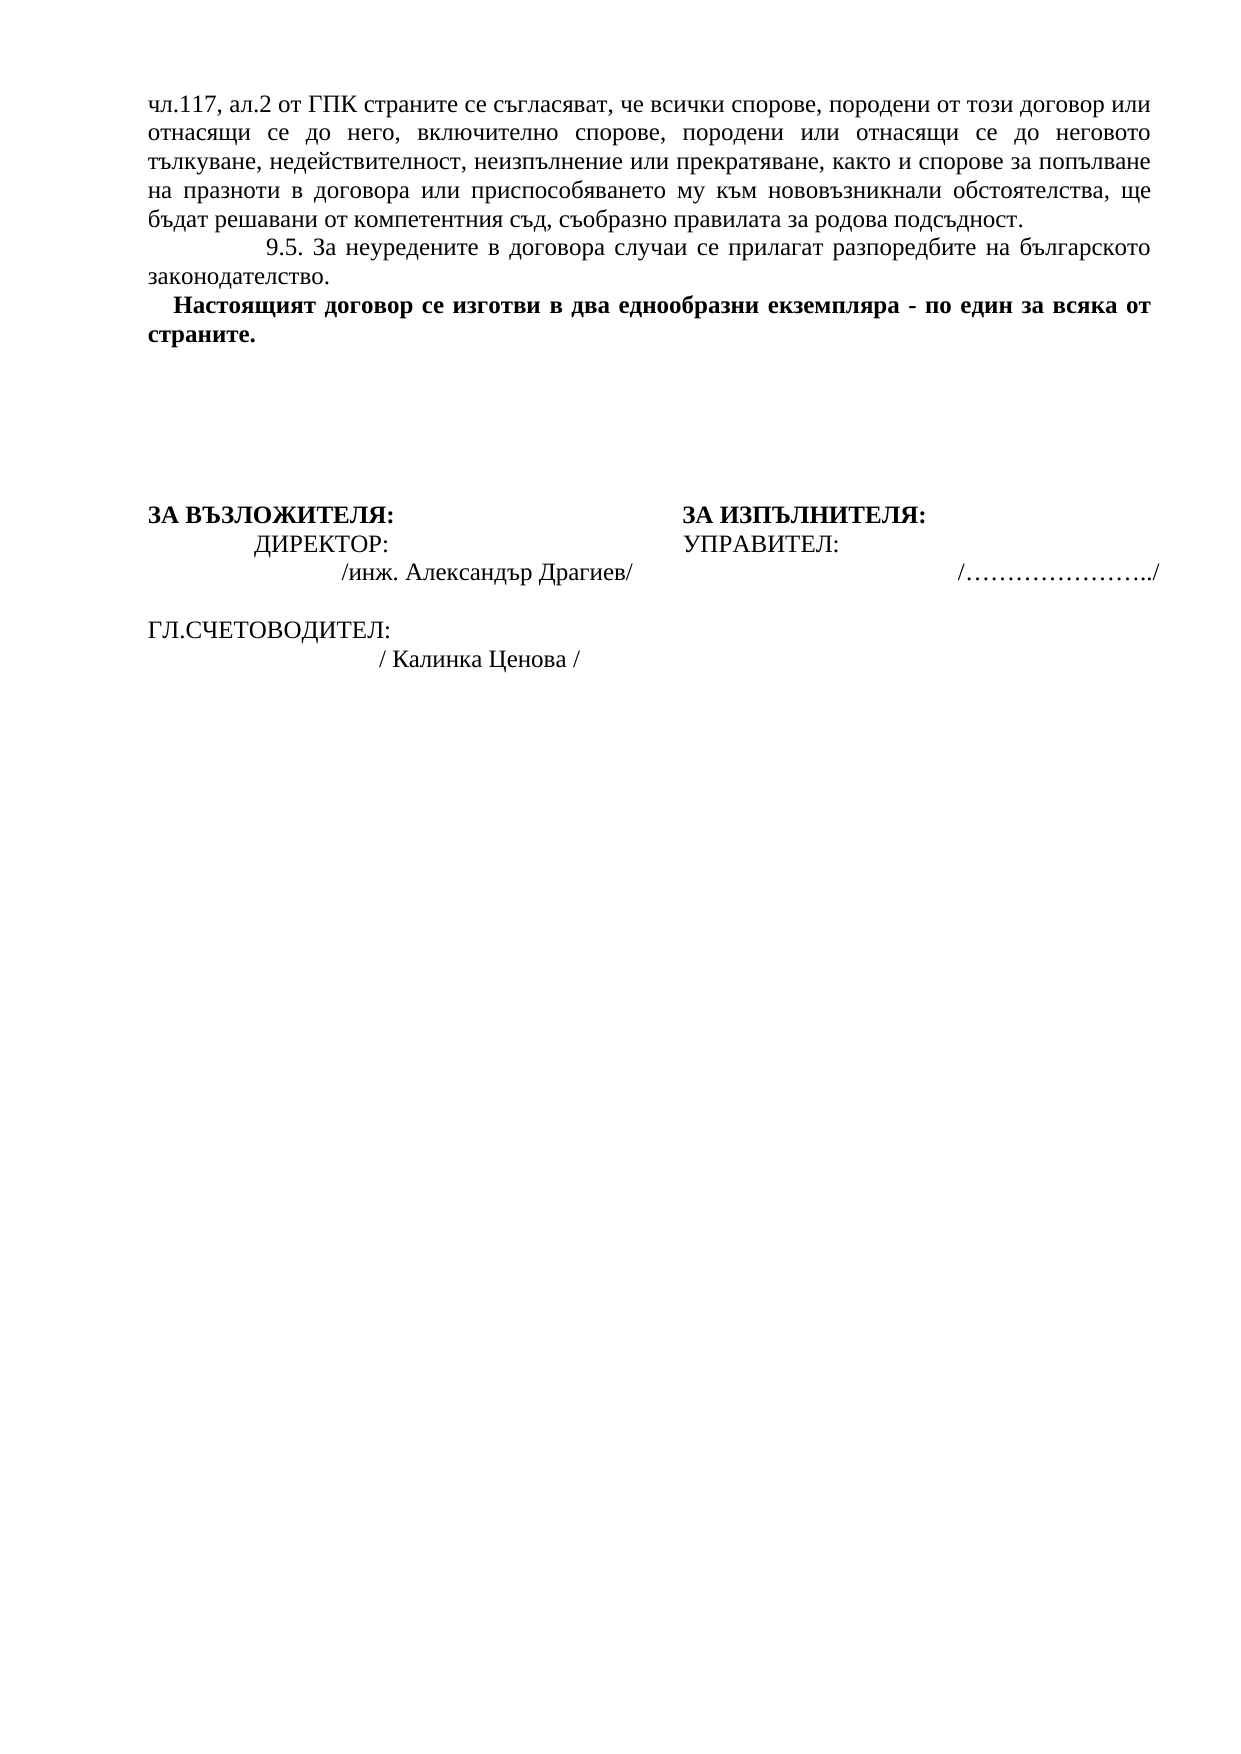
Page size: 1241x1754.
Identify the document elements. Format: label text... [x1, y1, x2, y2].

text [148, 89, 1152, 232]
text ГЛ.СЧЕТОВОДИТЕЛ: [148, 615, 1152, 644]
text / Калинка Ценова / [148, 644, 1152, 672]
text ДИРЕКТОР: УПРАВИТЕЛ: [148, 529, 1152, 557]
subtitle ЗА ВЪЗЛОЖИТЕЛЯ: ЗА ИЗПЪЛНИТЕЛЯ: [148, 500, 1152, 529]
text /инж. Александър Драгиев/ /…………………../ [148, 557, 1163, 586]
text Настоящият договор се изготви в два еднообразни екземпляра - по един за всяка от страните. [148, 290, 1152, 347]
text 9.5. За неуредените в договора случаи се прилагат разпоредбите на българското законодателство. [148, 232, 1152, 290]
